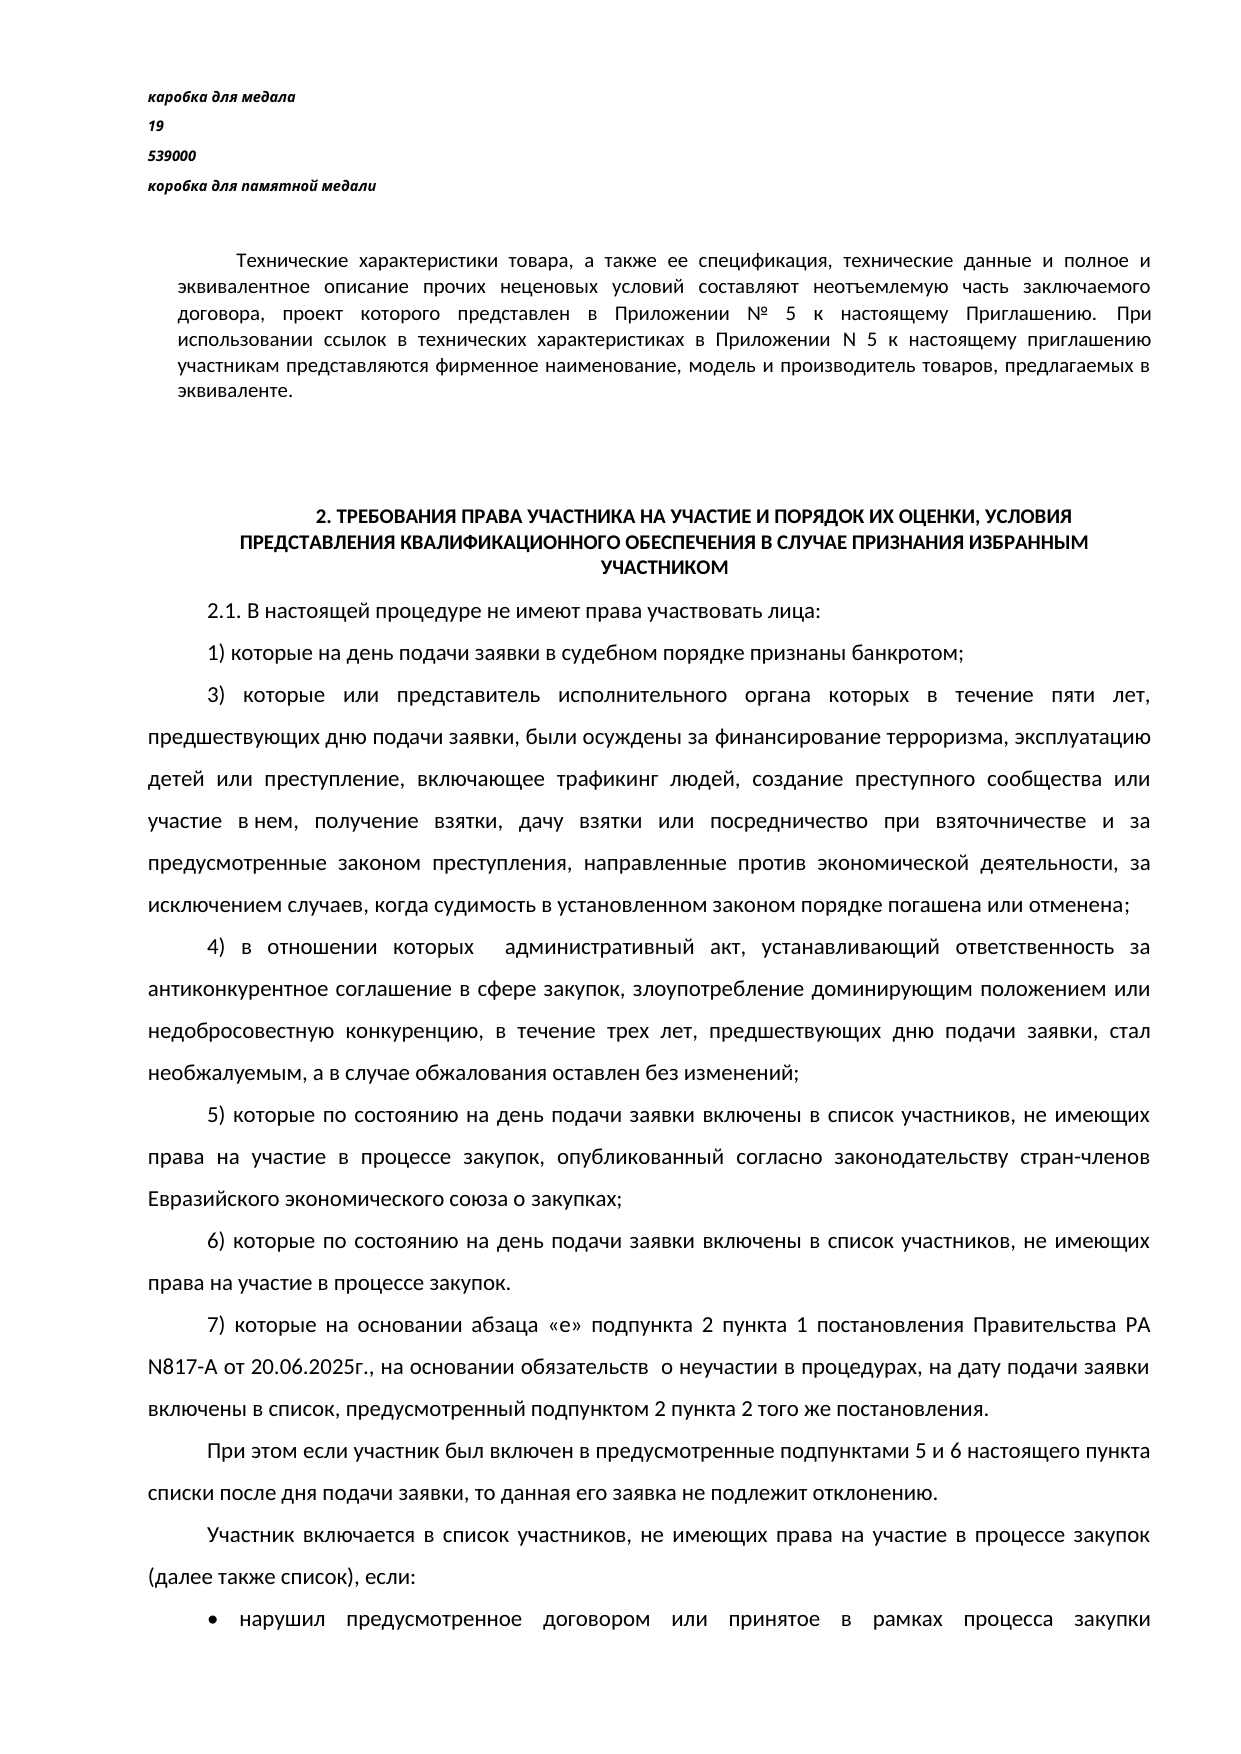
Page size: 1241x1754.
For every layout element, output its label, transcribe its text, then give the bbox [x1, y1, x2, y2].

text 2. ТРЕБОВАНИЯ ПРАВА УЧАСТНИКА НА УЧАСТИЕ И ПОРЯДОК ИХ ОЦЕНКИ, УСЛОВИЯ ПРЕДСТАВЛЕНИЯ КВАЛИФИКАЦИОННОГО ОБЕСПЕЧЕНИЯ В СЛУЧАЕ ПРИЗНАНИЯ ИЗБРАННЫМ УЧАСТНИКОМ [177, 503, 1152, 580]
text 7) которые на основании абзаца «е» подпункта 2 пункта 1 постановления Правительства РА N817-А от 20.06.2025г., на основании обязательств o неучастии в процедурах, на дату подачи заявки включены в список, предусмотренный подпунктом 2 пункта 2 того же постановления. [148, 1310, 1152, 1422]
text 2.1. В настоящей процедуре не имеют права участвовать лица: [148, 596, 1152, 624]
text Технические характеристики товара, а также ее спецификация, технические данные и полное и эквивалентное описание прочих неценовых условий составляют неотъемлемую часть заключаемого договора, проект которого представлен в Приложении № 5 к настоящему Приглашению. При использовании ссылок в технических характеристиках в Приложении N 5 к настоящему приглашению участникам представляются фирменное наименование, модель и производитель товаров, предлагаемых в эквиваленте. [177, 248, 1152, 403]
text 6) которые по состоянию на день подачи заявки включены в список участников, не имеющих права на участие в процессе закупок. [148, 1226, 1152, 1296]
text Участник включается в список участников, не имеющих права на участие в процессе закупок (далее также список), если: [148, 1520, 1152, 1590]
text 3) которые или представитель исполнительного органа которых в течение пяти лет, предшествующих дню подачи заявки, были осуждены за финансирование терроризма, эксплуатацию детей или преступление, включающее трафикинг людей, создание преступного сообщества или участие в нем, получение взятки, дачу взятки или посредничество при взяточничестве и за предусмотренные законом преступления, направленные против экономической деятельности, за исключением случаев, когда судимость в установленном законом порядке погашена или отменена; [148, 680, 1152, 918]
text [148, 1604, 1152, 1632]
text 1) которые на день подачи заявки в судебном порядке признаны банкротом; [148, 638, 1152, 666]
text 4) в отношении которых административный акт, устанавливающий ответственность за антиконкурентное соглашение в сфере закупок, злоупотребление доминирующим положением или недобросовестную конкуренцию, в течение трех лет, предшествующих дню подачи заявки, стал необжалуемым, а в случае обжалования оставлен без изменений; [148, 932, 1152, 1086]
text При этом если участник был включен в предусмотренные подпунктами 5 и 6 настоящего пункта списки после дня подачи заявки, то данная его заявка не подлежит отклонению. [148, 1436, 1152, 1506]
text 5) которые по состоянию на день подачи заявки включены в список участников, не имеющих права на участие в процессе закупок, опубликованный согласно законодательству стран-членов Евразийского экономического союза о закупках; [148, 1100, 1152, 1212]
